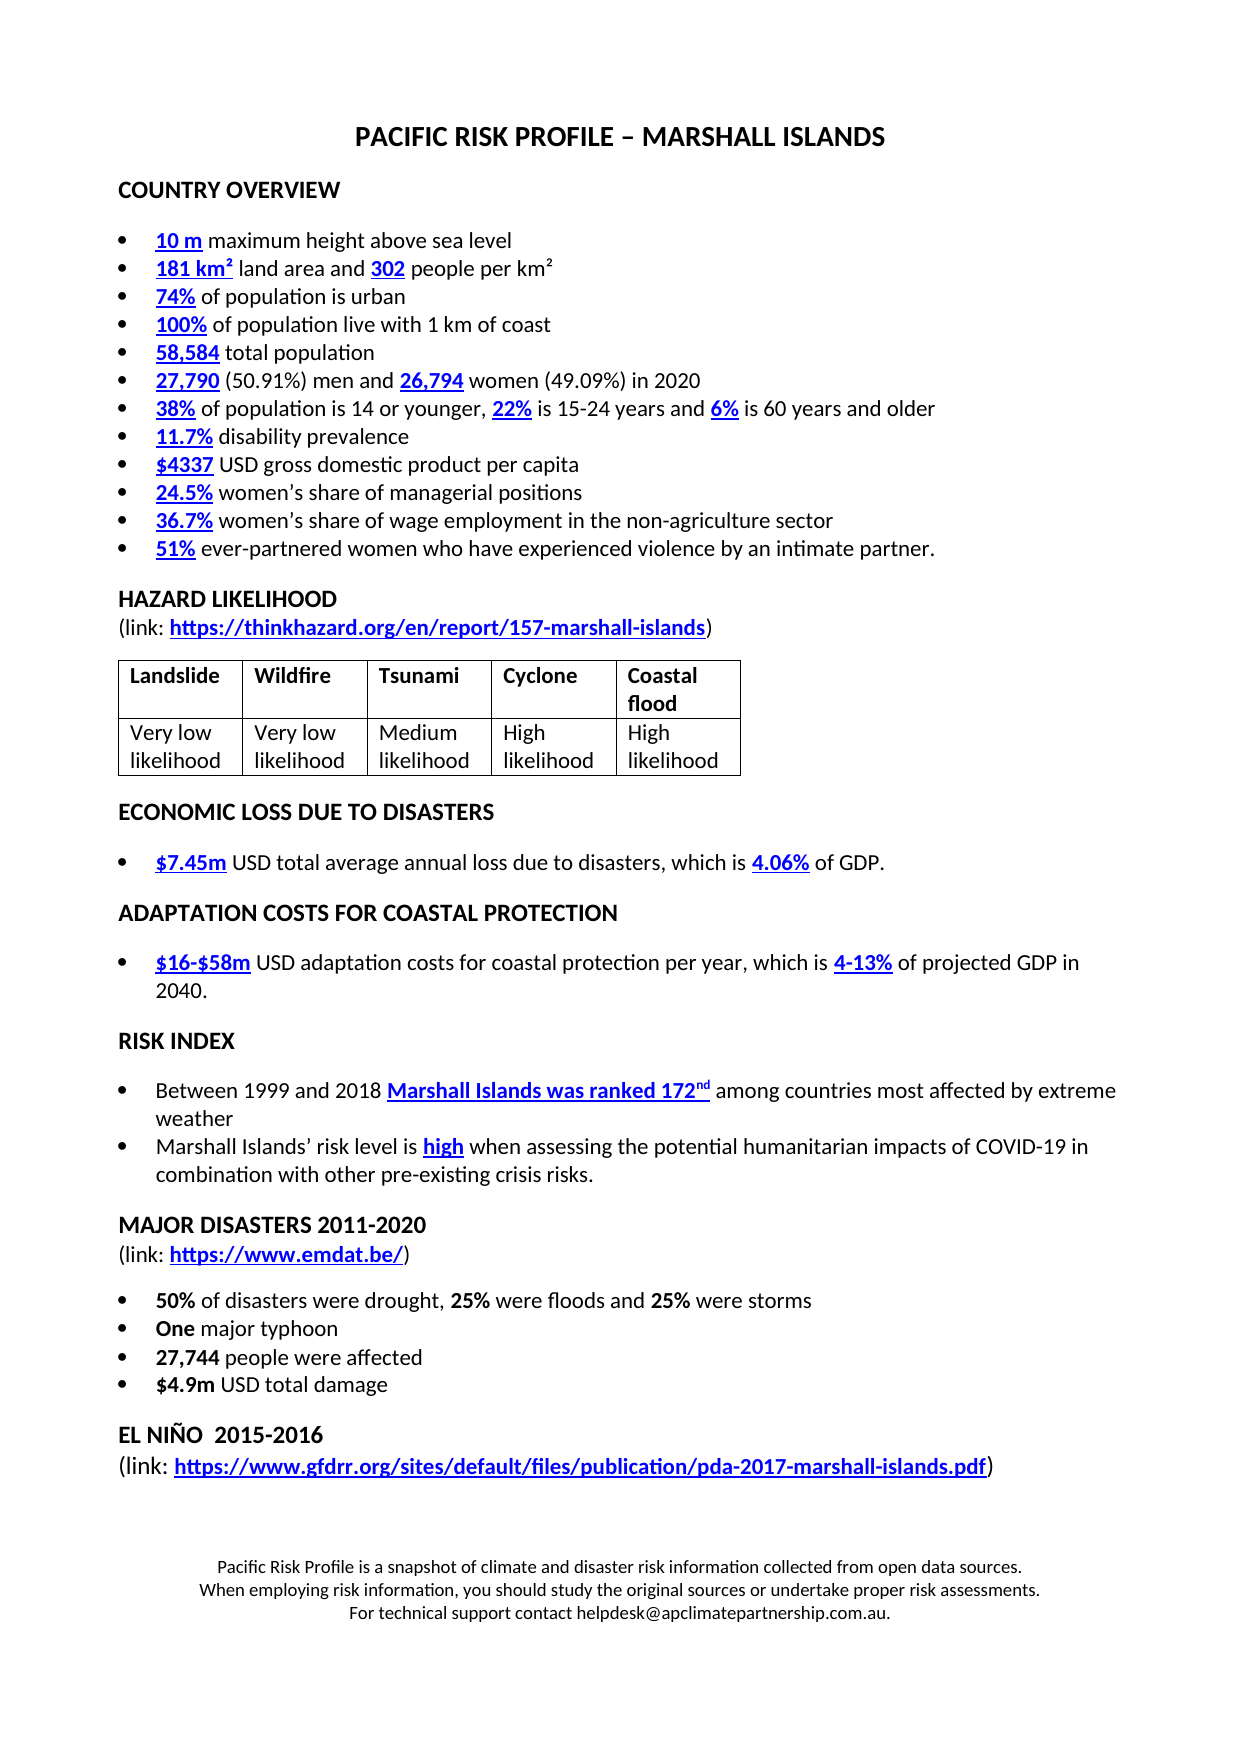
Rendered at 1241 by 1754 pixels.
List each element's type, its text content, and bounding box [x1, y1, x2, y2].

list 27,790 (50.91%) men and 26,794 women (49.09%) in 2020 [118, 366, 1122, 394]
list $16-$58m USD adaptation costs for coastal protection per year, which is 4-13% of projected GDP in 2040. [118, 948, 1122, 1004]
list $4.9m USD total damage [118, 1371, 1122, 1399]
table_header Tsunami [368, 661, 491, 717]
list Between 1999 and 2018 Marshall Islands was ranked 172nd among countries most affected by extreme weather [118, 1076, 1122, 1132]
list $4337 USD gross domestic product per capita [118, 450, 1122, 478]
table_cell Medium likelihood [368, 719, 491, 774]
list 38% of population is 14 or younger, 22% is 15-24 years and 6% is 60 years and older [118, 394, 1122, 422]
table_cell High likelihood [492, 719, 616, 774]
list 36.7% women’s share of wage employment in the non-agriculture sector [118, 506, 1122, 534]
list 10 m maximum height above sea level [118, 226, 1122, 254]
list 100% of population live with 1 km of coast [118, 310, 1122, 338]
list 74% of population is urban [118, 282, 1122, 310]
subtitle ECONOMIC LOSS DUE TO DISASTERS [118, 796, 1122, 827]
text (link: https://thinkhazard.org/en/report/157-marshall-islands) [118, 613, 1122, 642]
table_header Wildfire [243, 661, 367, 717]
table_cell Very low likelihood [119, 719, 242, 774]
list 181 km² land area and 302 people per km² [118, 254, 225, 282]
subtitle HAZARD LIKELIHOOD [118, 583, 1122, 613]
list 24.5% women’s share of managerial positions [118, 478, 1122, 506]
text (link: https://www.gfdrr.org/sites/default/files/publication/pda-2017-marshall-islands.pdf) [118, 1450, 1122, 1481]
table_cell Very low likelihood [243, 719, 367, 774]
list 51% ever-partnered women who have experienced violence by an intimate partner. [118, 534, 1122, 562]
list 50% of disasters were drought, 25% were floods and 25% were storms [118, 1287, 1122, 1314]
list 11.7% disability prevalence [118, 422, 1122, 450]
subtitle PACIFIC RISK PROFILE – MARSHALL ISLANDS [118, 118, 1122, 154]
subtitle MAJOR DISASTERS 2011-2020 [118, 1209, 1122, 1240]
list 27,744 people were affected [118, 1343, 1122, 1371]
list Marshall Islands’ risk level is high when assessing the potential humanitarian impacts of COVID-19 in combination with other pre-existing crisis risks. [118, 1132, 1122, 1188]
list 181 km² land area and 302 people per km² [233, 254, 1122, 282]
subtitle EL NIÑO 2015-2016 [118, 1419, 1122, 1450]
table_cell High likelihood [617, 719, 740, 774]
subtitle RISK INDEX [118, 1025, 1122, 1055]
text (link: https://www.emdat.be/) [118, 1240, 1122, 1268]
table_header Coastal flood [617, 661, 740, 717]
list $7.45m USD total average annual loss due to disasters, which is 4.06% of GDP. [118, 848, 1122, 876]
list 58,584 total population [118, 338, 1122, 366]
subtitle ADAPTATION COSTS FOR COASTAL PROTECTION [118, 897, 1122, 927]
table_header Cyclone [492, 661, 616, 717]
table_header Landslide [119, 661, 242, 717]
list One major typhoon [118, 1314, 1122, 1343]
subtitle COUNTRY OVERVIEW [118, 174, 1122, 205]
